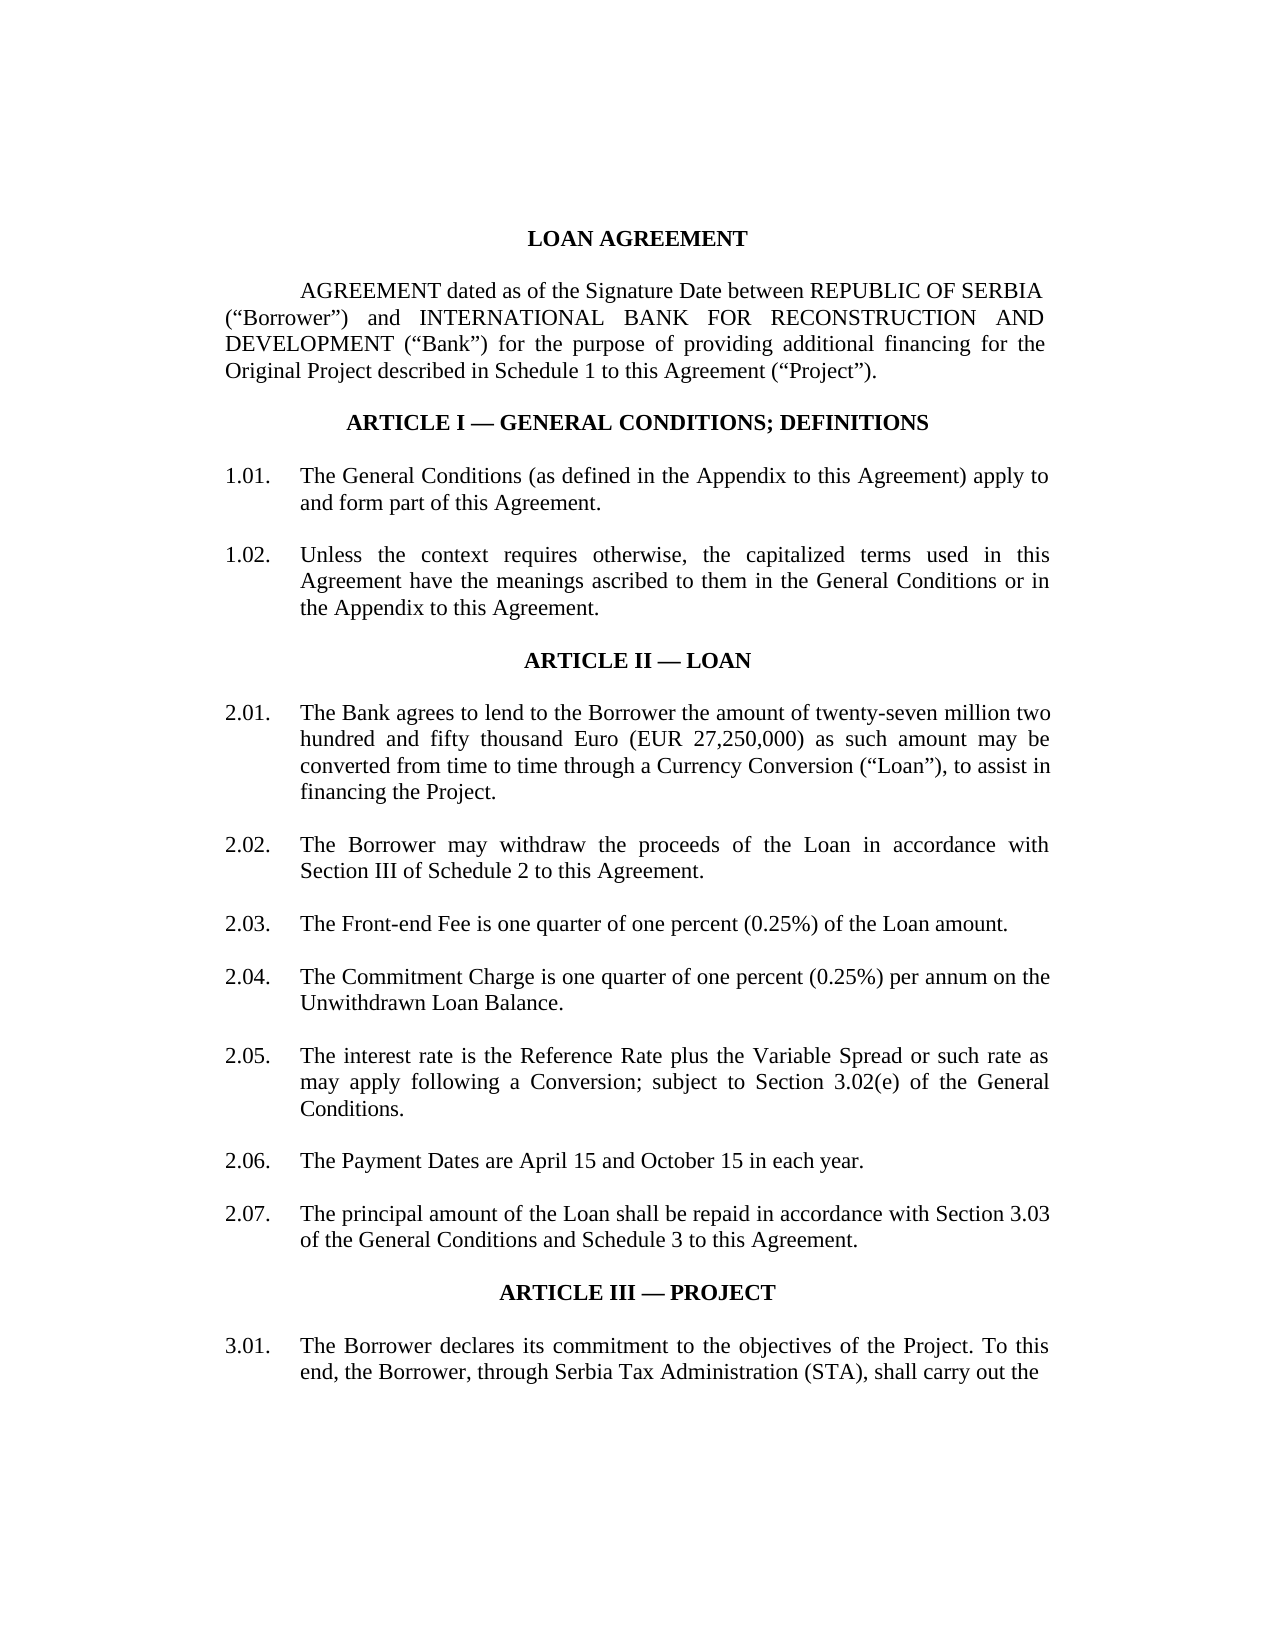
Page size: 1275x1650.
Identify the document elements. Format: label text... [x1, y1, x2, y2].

list The Borrower declares its commitment to the objectives of the Project. To this end, the Borrower, through Serbia Tax Administration (STA), shall carry out the [225, 1332, 1050, 1384]
text DEVELOPMENT (“Bank”) for the purpose of providing additional financing for the Original Project described in Schedule 1 to this Agreement (“Project”). [225, 330, 1087, 383]
subtitle ARTICLE I — GENERAL CONDITIONS; DEFINITIONS [259, 409, 1016, 436]
list The Payment Dates are April 15 and October 15 in each year. [225, 1147, 1087, 1174]
text LOAN AGREEMENT [259, 225, 1016, 251]
list The General Conditions (as defined in the Appendix to this Agreement) apply to and form part of this Agreement. [225, 462, 1050, 515]
list The Front-end Fee is one quarter of one percent (0.25%) of the Loan amount. [225, 910, 1087, 937]
list The Borrower may withdraw the proceeds of the Loan in accordance with Section III of Schedule 2 to this Agreement. [225, 831, 1051, 884]
subtitle ARTICLE III — PROJECT [259, 1279, 1016, 1305]
list The interest rate is the Reference Rate plus the Variable Spread or such rate as may apply following a Conversion; subject to Section 3.02(e) of the General Conditions. [225, 1042, 1051, 1121]
text AGREEMENT dated as of the Signature Date between REPUBLIC OF SERBIA (“Borrower”) and INTERNATIONAL BANK FOR RECONSTRUCTION AND [225, 278, 1087, 330]
list The Commitment Charge is one quarter of one percent (0.25%) per annum on the Unwithdrawn Loan Balance. [225, 963, 1050, 1016]
subtitle ARTICLE II — LOAN [259, 647, 1016, 673]
list The Bank agrees to lend to the Borrower the amount of twenty-seven million two hundred and fifty thousand Euro (EUR 27,250,000) as such amount may be converted from time to time through a Currency Conversion (“Loan”), to assist in financing the Project. [225, 699, 1051, 804]
list The principal amount of the Loan shall be repaid in accordance with Section 3.03 of the General Conditions and Schedule 3 to this Agreement. [225, 1200, 1051, 1253]
list Unless the context requires otherwise, the capitalized terms used in this Agreement have the meanings ascribed to them in the General Conditions or in the Appendix to this Agreement. [225, 541, 1051, 620]
